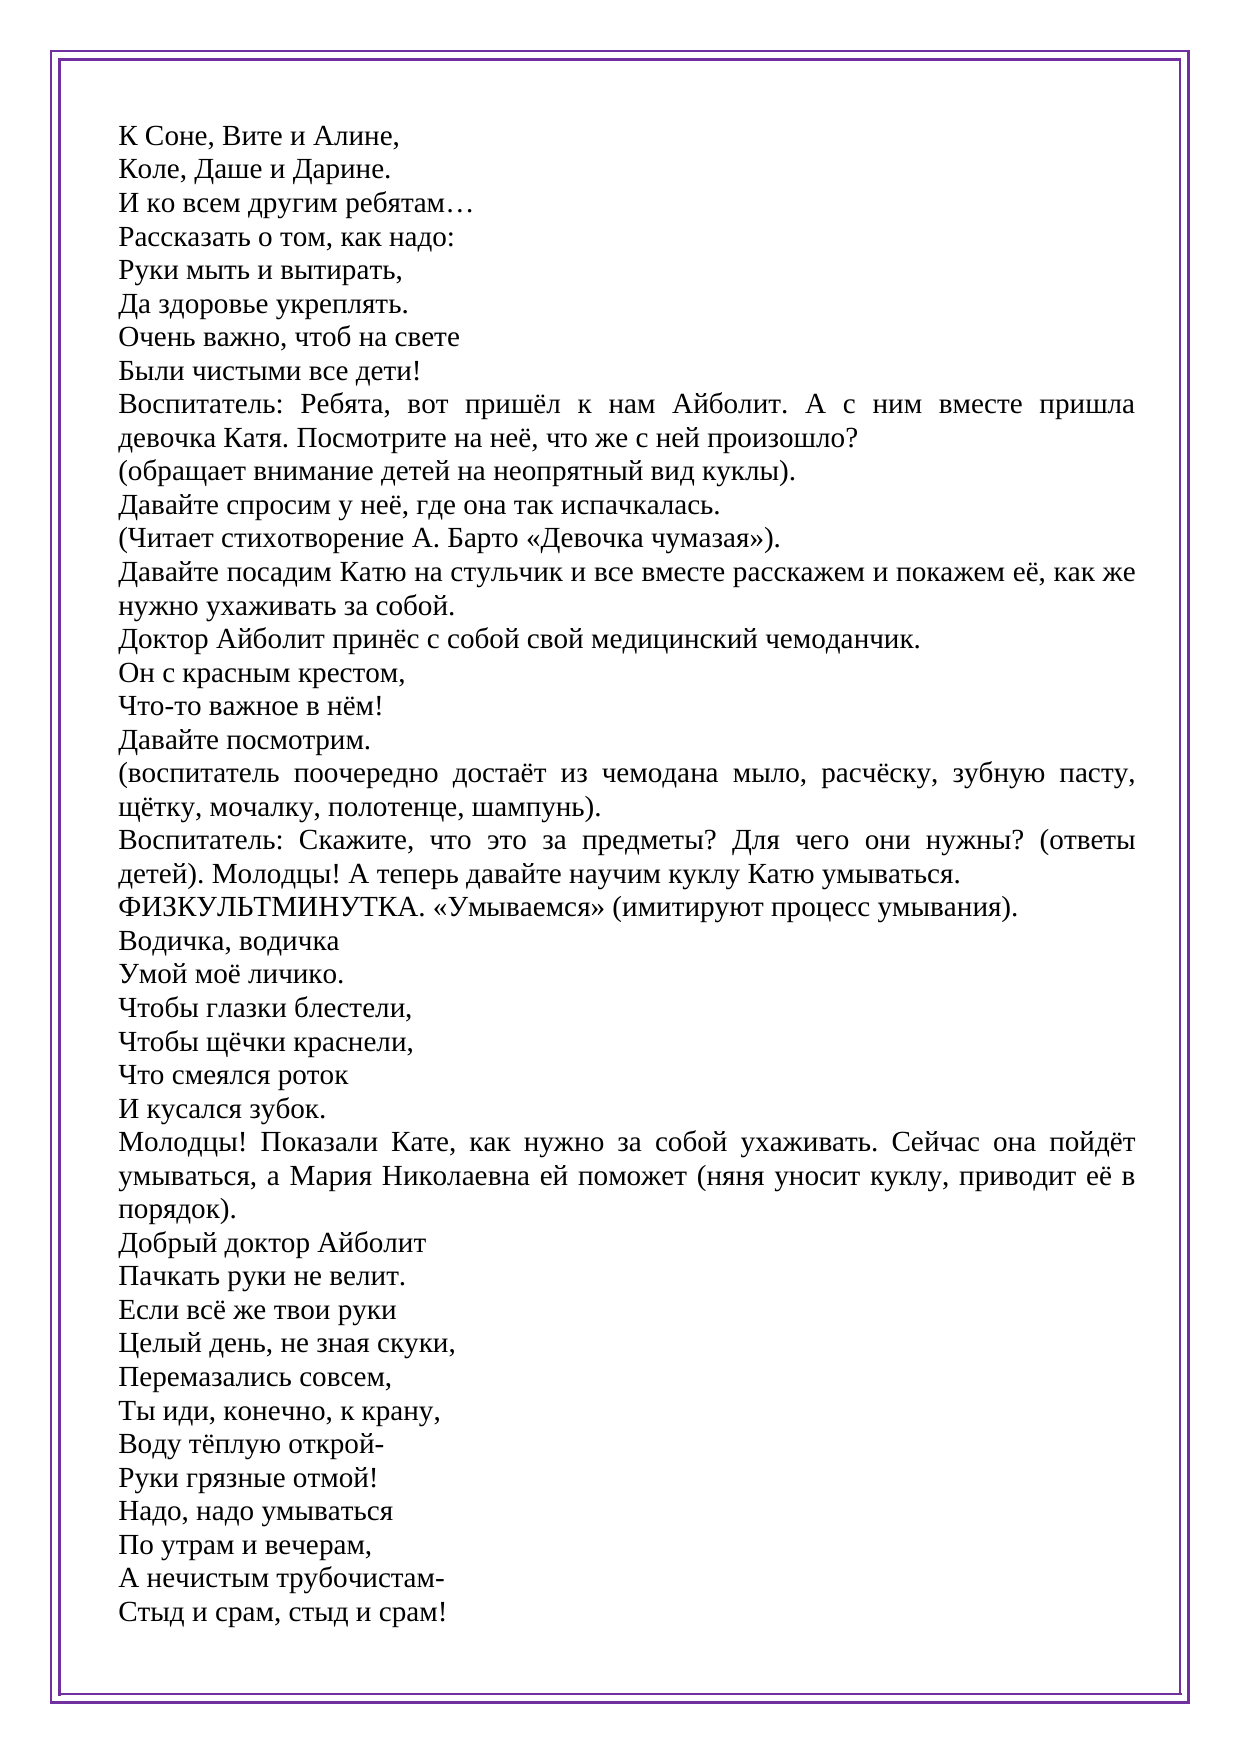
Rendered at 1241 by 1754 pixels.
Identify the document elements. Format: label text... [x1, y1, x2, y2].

text Что смеялся роток [118, 1057, 1137, 1091]
text Руки мыть и вытирать, [118, 252, 1137, 286]
text Перемазались совсем, [118, 1359, 1137, 1393]
text Руки грязные отмой! [118, 1460, 1137, 1493]
text (Читает стихотворение А. Барто «Девочка чумазая»). [118, 521, 1137, 554]
text Воспитатель: Скажите, что это за предметы? Для чего они нужны? (ответы детей). Молодцы! А теперь давайте научим куклу Катю умываться. [118, 822, 1137, 889]
text И ко всем другим ребятам… [118, 185, 1137, 219]
text Если всё же твои руки [118, 1292, 1137, 1326]
text По утрам и вечерам, [118, 1527, 1137, 1560]
text ФИЗКУЛЬТМИНУТКА. «Умываемся» (имитируют процесс умывания). [118, 889, 1137, 923]
text Давайте спросим у неё, где она так испачкалась. [118, 487, 1137, 521]
text Молодцы! Показали Кате, как нужно за собой ухаживать. Сейчас она пойдёт умываться, а Мария Николаевна ей поможет (няня уносит куклу, приводит её в порядок). [118, 1124, 1137, 1225]
text Рассказать о том, как надо: [118, 219, 1137, 252]
text Давайте посмотрим. [118, 722, 1137, 755]
text (воспитатель поочередно достаёт из чемодана мыло, расчёску, зубную пасту, щётку, мочалку, полотенце, шампунь). [118, 755, 1137, 822]
text Чтобы щёчки краснели, [118, 1024, 1137, 1057]
text (обращает внимание детей на неопрятный вид куклы). [118, 453, 1137, 487]
text Стыд и срам, стыд и срам! [118, 1594, 1137, 1627]
text Доктор Айболит принёс с собой свой медицинский чемоданчик. [118, 621, 1137, 655]
text Водичка, водичка [118, 923, 1137, 957]
text Воду тёплую открой- [118, 1426, 1137, 1460]
text К Соне, Вите и Алине, [118, 118, 1137, 152]
text Чтобы глазки блестели, [118, 990, 1137, 1024]
text Пачкать руки не велит. [118, 1258, 1137, 1292]
text Давайте посадим Катю на стульчик и все вместе расскажем и покажем её, как же нужно ухаживать за собой. [118, 554, 1137, 621]
text Да здоровье укреплять. [118, 286, 1137, 319]
text Что-то важное в нём! [118, 688, 1137, 722]
text Воспитатель: Ребята, вот пришёл к нам Айболит. А с ним вместе пришла девочка Катя. Посмотрите на неё, что же с ней произошло? [118, 386, 1137, 453]
text Очень важно, чтоб на свете [118, 319, 1137, 353]
text А нечистым трубочистам- [118, 1560, 1137, 1594]
text Коле, Даше и Дарине. [118, 152, 1137, 185]
text Были чистыми все дети! [118, 353, 1137, 386]
text Он с красным крестом, [118, 655, 1137, 688]
text И кусался зубок. [118, 1091, 1137, 1124]
text Целый день, не зная скуки, [118, 1326, 1137, 1359]
text Надо, надо умываться [118, 1493, 1137, 1527]
text Ты иди, конечно, к крану, [118, 1393, 1137, 1426]
text Добрый доктор Айболит [118, 1225, 1137, 1258]
text Умой моё личико. [118, 957, 1137, 990]
